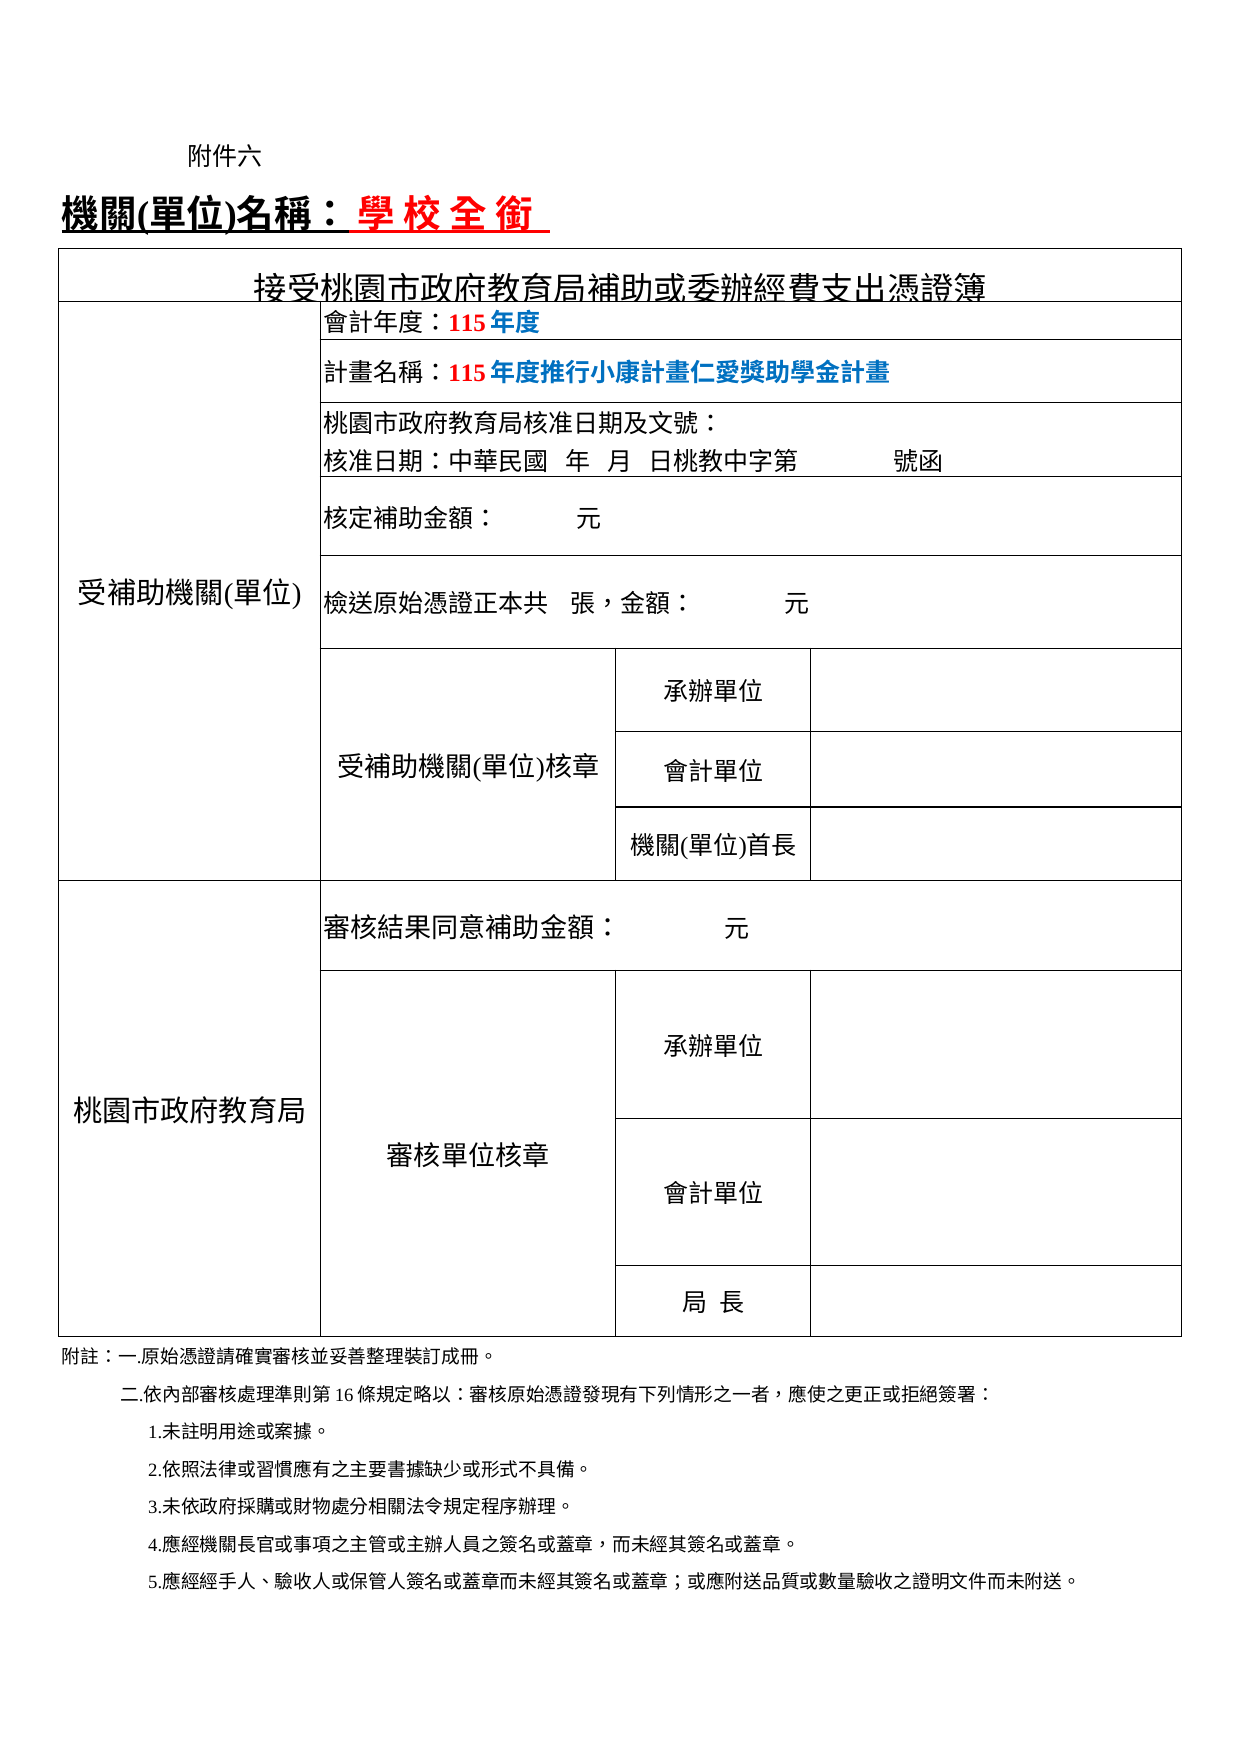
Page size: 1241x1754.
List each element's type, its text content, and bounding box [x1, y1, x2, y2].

table_cell 受補助機關(單位)核章 [321, 649, 615, 880]
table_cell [59, 1337, 1181, 1619]
table_header 機關(單位)名稱： 學 校 全 銜 [59, 173, 1181, 248]
table_cell 桃園市政府教育局 [59, 881, 320, 1336]
table_cell 局 長 [616, 1266, 810, 1336]
table_cell 審核單位核章 [321, 971, 615, 1336]
table_cell 核定補助金額： 元 [321, 477, 1181, 555]
table_cell 承辦單位 [616, 971, 810, 1118]
table_cell 承辦單位 [616, 649, 810, 731]
table_cell [811, 808, 1181, 880]
table_cell [811, 1119, 1181, 1265]
table_cell 會計單位 [616, 732, 810, 806]
table_cell 接受桃園市政府教育局補助或委辦經費支出憑證簿 [59, 249, 1181, 301]
table_cell 桃園市政府教育局核准日期及文號： 核准日期：中華民國 年 月 日桃教中字第 號函 [321, 403, 1181, 476]
table_cell 機關(單位)首長 [616, 808, 810, 880]
table_cell 檢送原始憑證正本共 張，金額： 元 [321, 556, 1181, 647]
table_cell [811, 1266, 1181, 1336]
table_cell 計畫名稱：115年度推行小康計畫仁愛獎助學金計畫 [321, 340, 1181, 402]
table_cell 會計單位 [616, 1119, 810, 1265]
table_cell [811, 732, 1181, 806]
table_cell 審核結果同意補助金額： 元 [321, 881, 1181, 969]
table_cell 受補助機關(單位) [59, 302, 320, 880]
text 附件六 [187, 136, 1053, 173]
table_cell [811, 649, 1181, 731]
table_cell [811, 971, 1181, 1118]
table_cell 會計年度：115年度 [321, 302, 1181, 339]
